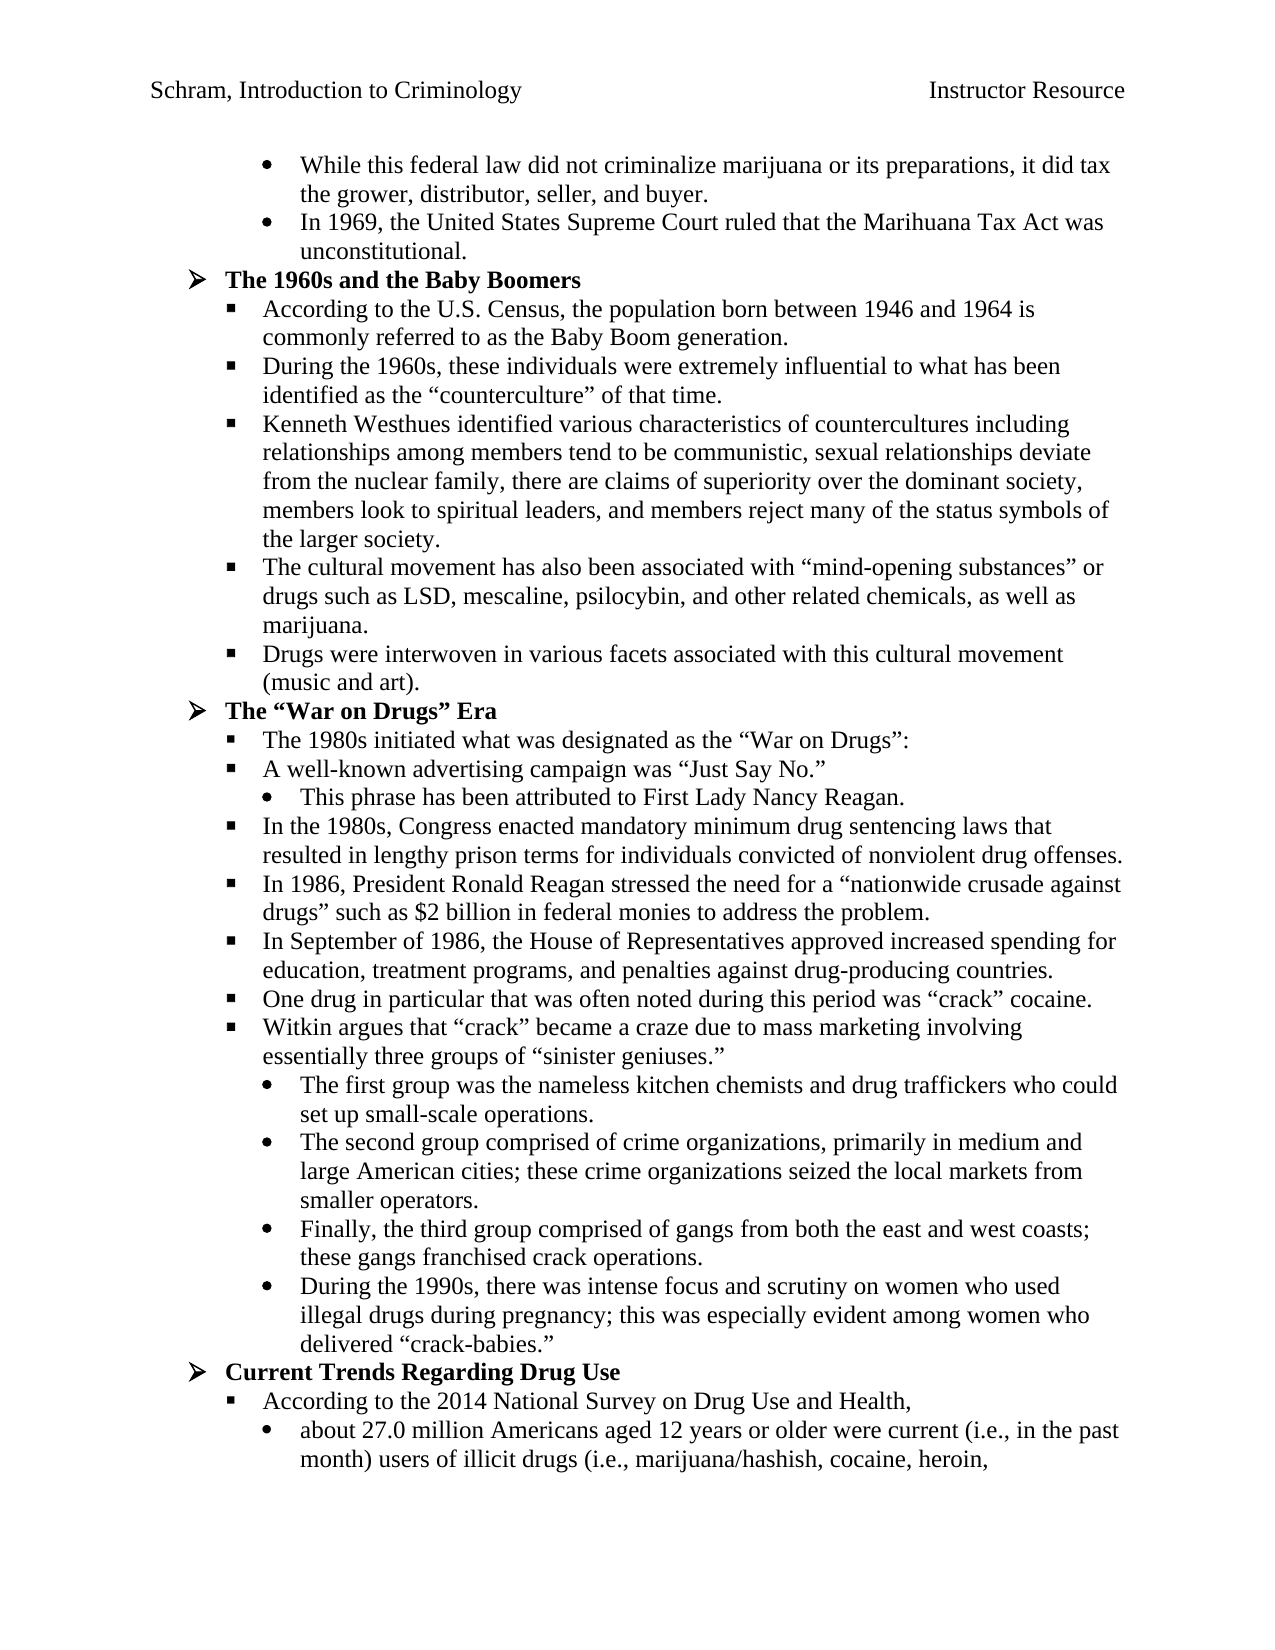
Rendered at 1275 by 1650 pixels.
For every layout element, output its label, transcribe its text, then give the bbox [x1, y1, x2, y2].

list According to the 2014 National Survey on Drug Use and Health, [225, 1386, 1125, 1415]
list The first group was the nameless kitchen chemists and drug traffickers who could set up small-scale operations. [262, 1070, 1125, 1127]
list During the 1960s, these individuals were extremely influential to what has been identified as the “counterculture” of that time. [225, 351, 1125, 409]
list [262, 1415, 1125, 1472]
list In 1986, President Ronald Reagan stressed the need for a “nationwide crusade against drugs” such as $2 billion in federal monies to address the problem. [225, 869, 1125, 926]
list While this federal law did not criminalize marijuana or its preparations, it did tax the grower, distributor, seller, and buyer. [262, 150, 1125, 207]
list Witkin argues that “crack” became a craze due to mass marketing involving essentially three groups of “sinister geniuses.” [225, 1012, 1125, 1070]
list Finally, the third group comprised of gangs from both the east and west coasts; these gangs franchised crack operations. [262, 1214, 1125, 1271]
list In September of 1986, the House of Representatives approved increased spending for education, treatment programs, and penalties against drug-producing countries. [225, 926, 1125, 984]
list Kenneth Westhues identified various characteristics of countercultures including relationships among members tend to be communistic, sexual relationships deviate from the nuclear family, there are claims of superiority over the dominant society, members look to spiritual leaders, and members reject many of the status symbols of the larger society. [225, 409, 1125, 552]
list During the 1990s, there was intense focus and scrutiny on women who used illegal drugs during pregnancy; this was especially evident among women who delivered “crack-babies.” [262, 1271, 1125, 1357]
list The 1980s initiated what was designated as the “War on Drugs”: [225, 725, 1125, 754]
list The “War on Drugs” Era [187, 696, 1125, 725]
list The cultural movement has also been associated with “mind-opening substances” or drugs such as LSD, mescaline, psilocybin, and other related chemicals, as well as marijuana. [225, 552, 1125, 639]
list In the 1980s, Congress enacted mandatory minimum drug sentencing laws that resulted in lengthy prison terms for individuals convicted of nonviolent drug offenses. [225, 811, 1125, 869]
list This phrase has been attributed to First Lady Nancy Reagan. [262, 782, 1125, 811]
list One drug in particular that was often noted during this period was “crack” cocaine. [225, 984, 1125, 1012]
list Drugs were interwoven in various facets associated with this cultural movement (music and art). [225, 639, 1125, 696]
list According to the U.S. Census, the population born between 1946 and 1964 is commonly referred to as the Baby Boom generation. [225, 294, 1125, 351]
list The 1960s and the Baby Boomers [187, 265, 1125, 294]
list The second group comprised of crime organizations, primarily in medium and large American cities; these crime organizations seized the local markets from smaller operators. [262, 1127, 1125, 1214]
list In 1969, the United States Supreme Court ruled that the Marihuana Tax Act was unconstitutional. [262, 207, 1125, 265]
list A well-known advertising campaign was “Just Say No.” [225, 754, 1125, 782]
list Current Trends Regarding Drug Use [187, 1357, 1125, 1386]
